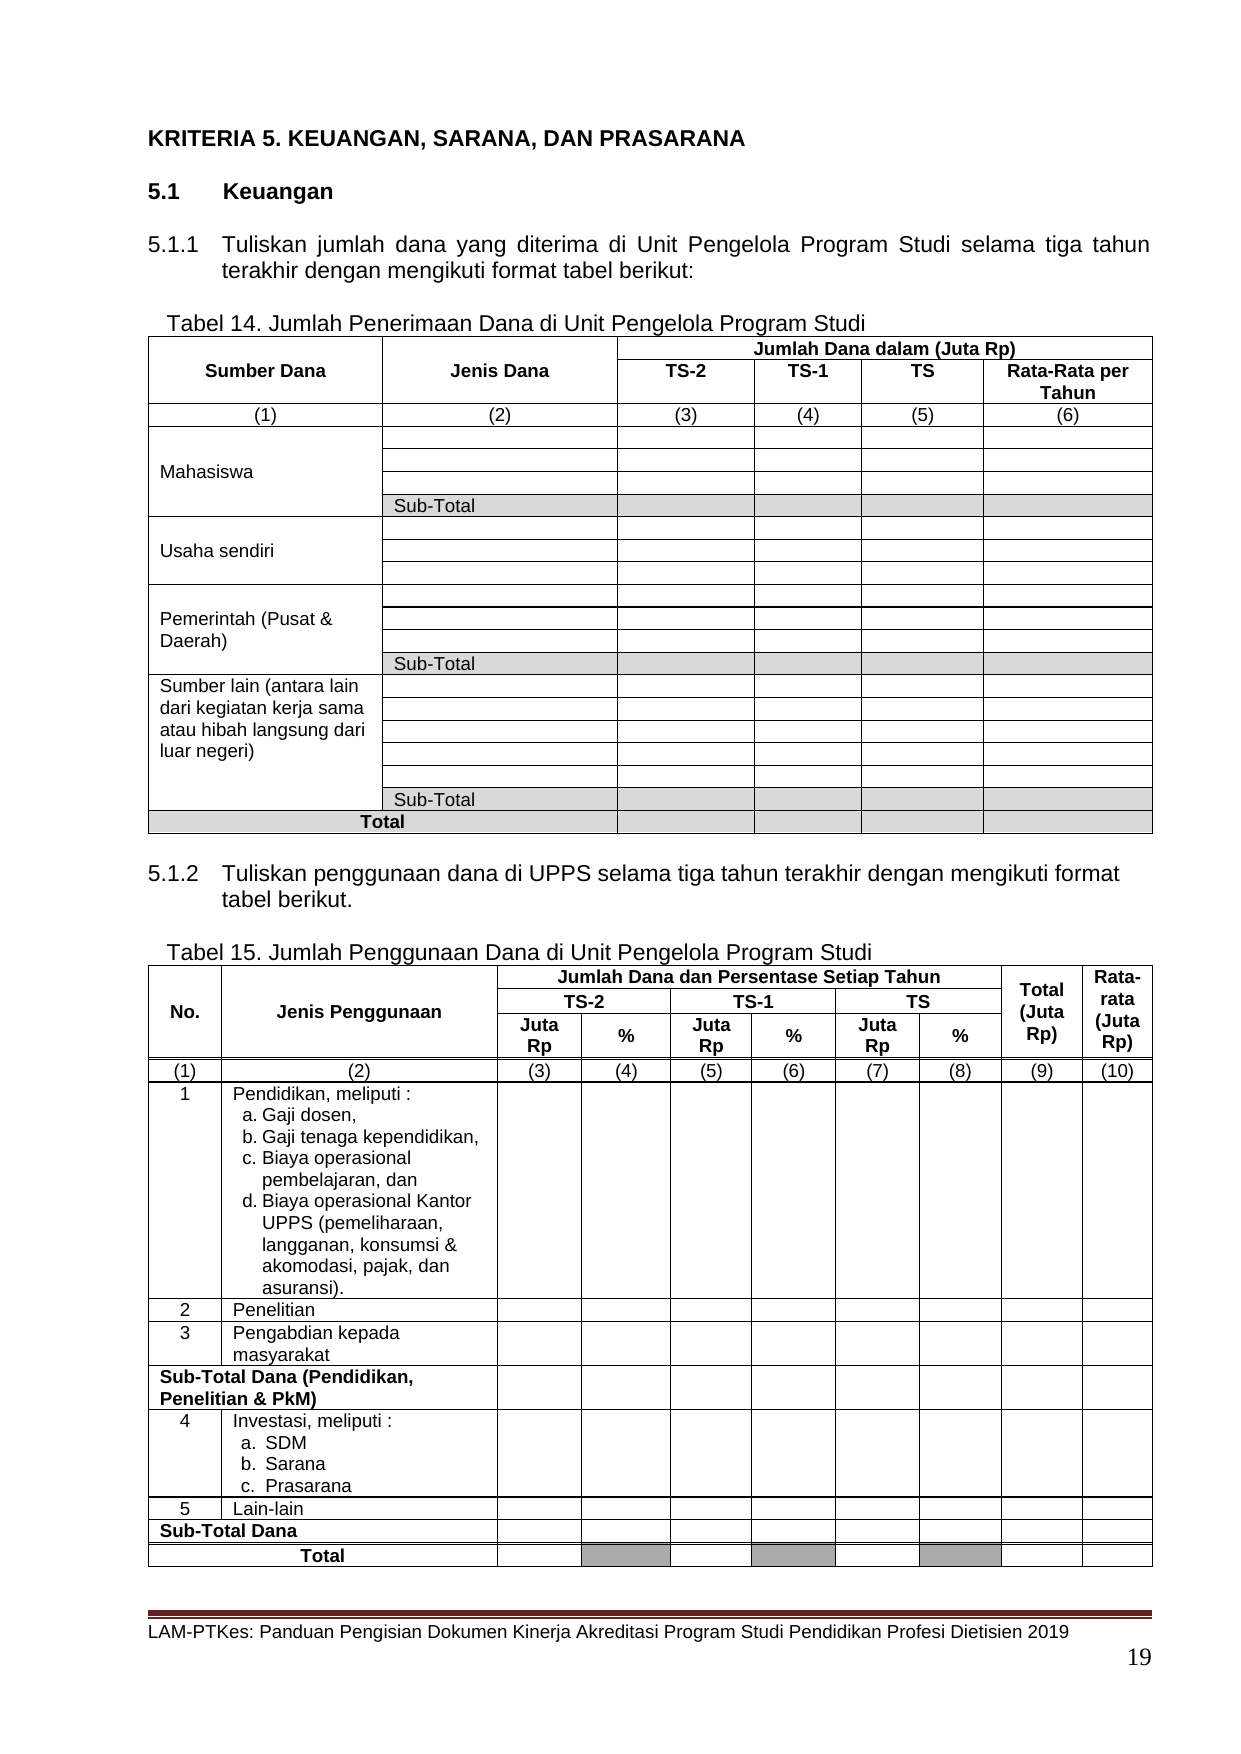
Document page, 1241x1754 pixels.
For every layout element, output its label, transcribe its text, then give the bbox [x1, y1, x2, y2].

table_cell Juta Rp [498, 1014, 581, 1057]
table_cell TS-2 [618, 360, 754, 403]
table_cell TS [862, 360, 983, 403]
table_cell [1083, 1322, 1152, 1365]
table_cell [836, 1498, 919, 1519]
table_cell [984, 585, 1152, 606]
table_cell [836, 1545, 919, 1566]
table_cell [383, 630, 617, 652]
table_cell [671, 1366, 751, 1409]
table_cell [755, 721, 861, 742]
table_cell (10) [1083, 1060, 1152, 1081]
table_cell [1083, 1083, 1152, 1298]
table_cell [984, 766, 1152, 787]
table_cell [618, 472, 754, 493]
table_cell [755, 449, 861, 471]
table_cell [752, 1410, 835, 1496]
table_cell Total [149, 811, 617, 832]
table_cell [862, 721, 983, 742]
table_cell [984, 721, 1152, 742]
table_header Total (Juta Rp) [1002, 966, 1082, 1057]
table_cell [755, 472, 861, 493]
table_cell Penelitian [222, 1299, 497, 1321]
table_cell [1002, 1520, 1082, 1542]
table_cell [752, 1498, 835, 1519]
table_cell [618, 449, 754, 471]
table_cell [755, 495, 861, 516]
table_cell TS-1 [671, 989, 835, 1013]
table_cell [671, 1520, 751, 1542]
table_cell [1002, 1083, 1082, 1298]
table_header Jumlah Dana dan Persentase Setiap Tahun [498, 966, 1001, 988]
table_cell [1083, 1545, 1152, 1566]
table_header Sumber Dana [149, 337, 382, 403]
table_cell Sub-Total [383, 653, 617, 674]
table_cell [383, 608, 617, 629]
table_cell [383, 472, 617, 493]
table_cell [984, 698, 1152, 719]
table_cell Sub-Total Dana (Pendidikan, Penelitian & PkM) [149, 1366, 497, 1409]
table_cell [984, 608, 1152, 629]
table_cell [862, 495, 983, 516]
table_cell TS-2 [498, 989, 670, 1013]
table_cell Sub-Total [383, 788, 617, 810]
table_cell [498, 1366, 581, 1409]
table_cell (7) [836, 1060, 919, 1081]
table_cell [1083, 1498, 1152, 1519]
text 5.1.1 Tuliskan jumlah dana yang diterima di Unit Pengelola Program Studi selama tiga tahun terakhir dengan mengikuti format tabel berikut: [148, 231, 1152, 283]
table_cell [920, 1366, 1001, 1409]
table_cell Pengabdian kepada masyarakat [222, 1322, 497, 1365]
table_cell [1083, 1366, 1152, 1409]
table_cell [383, 743, 617, 765]
table_cell 5 [149, 1498, 221, 1519]
table_cell [618, 630, 754, 652]
table_cell [671, 1545, 751, 1566]
table_cell (6) [984, 404, 1152, 426]
table_cell [618, 721, 754, 742]
table_cell % [920, 1014, 1001, 1057]
table_cell [862, 743, 983, 765]
table_header No. [149, 966, 221, 1057]
table_cell (1) [149, 404, 382, 426]
table_cell [383, 449, 617, 471]
table_cell [383, 427, 617, 448]
table_cell [582, 1366, 670, 1409]
table_cell [984, 472, 1152, 493]
table_cell [755, 517, 861, 539]
table_cell [862, 427, 983, 448]
table_cell [862, 472, 983, 493]
table_cell Total [149, 1545, 497, 1566]
table_cell [862, 449, 983, 471]
table_cell [920, 1322, 1001, 1365]
table_cell [383, 517, 617, 539]
table_cell [862, 540, 983, 561]
table_cell [1083, 1410, 1152, 1496]
table_cell [1083, 1520, 1152, 1542]
table_cell [862, 653, 983, 674]
table_cell (3) [498, 1060, 581, 1081]
table_header Jenis Penggunaan [222, 966, 497, 1057]
table_cell [383, 562, 617, 584]
table_cell [755, 540, 861, 561]
table_cell [618, 540, 754, 561]
text 5.1 Keuangan [148, 178, 1152, 204]
table_cell (4) [755, 404, 861, 426]
table_cell [752, 1520, 835, 1542]
text Tabel 14. Jumlah Penerimaan Dana di Unit Pengelola Program Studi [166, 310, 1152, 336]
table_cell [498, 1410, 581, 1496]
table_cell [383, 698, 617, 719]
table_cell Lain-lain [222, 1498, 497, 1519]
table_cell [752, 1083, 835, 1298]
table_cell [984, 743, 1152, 765]
table_cell [498, 1498, 581, 1519]
table_cell [752, 1299, 835, 1321]
table_cell [984, 630, 1152, 652]
table_cell [755, 766, 861, 787]
table_cell [755, 562, 861, 584]
table_cell Pemerintah (Pusat & Daerah) [149, 585, 382, 674]
table_cell [836, 1299, 919, 1321]
table_cell [618, 517, 754, 539]
table_cell [984, 517, 1152, 539]
table_cell [582, 1299, 670, 1321]
subtitle KRITERIA 5. KEUANGAN, SARANA, DAN PRASARANA [148, 125, 1152, 152]
table_cell Rata-Rata per Tahun [984, 360, 1152, 403]
table_cell [671, 1083, 751, 1298]
table_cell [755, 427, 861, 448]
table_cell [498, 1322, 581, 1365]
table_cell [920, 1083, 1001, 1298]
table_cell (2) [383, 404, 617, 426]
table_cell [755, 811, 861, 832]
table_cell [1002, 1498, 1082, 1519]
table_cell [383, 721, 617, 742]
table_cell 2 [149, 1299, 221, 1321]
table_cell [582, 1322, 670, 1365]
table_cell [862, 698, 983, 719]
table_cell [582, 1520, 670, 1542]
table_cell [618, 495, 754, 516]
table_cell Sub-Total [383, 495, 617, 516]
table_cell [836, 1410, 919, 1496]
table_cell Investasi, meliputi : SDM Sarana Prasarana [222, 1410, 497, 1496]
text Tabel 15. Jumlah Penggunaan Dana di Unit Pengelola Program Studi [166, 939, 1152, 965]
table_cell (8) [920, 1060, 1001, 1081]
table_header Jumlah Dana dalam (Juta Rp) [618, 337, 1152, 359]
table_cell Juta Rp [671, 1014, 751, 1057]
table_cell Usaha sendiri [149, 517, 382, 584]
table_cell 4 [149, 1410, 221, 1496]
table_cell [618, 766, 754, 787]
table_header Rata-rata (Juta Rp) [1083, 966, 1152, 1057]
table_cell [752, 1545, 835, 1566]
table_cell [984, 427, 1152, 448]
table_cell [920, 1520, 1001, 1542]
table_cell [383, 675, 617, 697]
table_cell [1083, 1299, 1152, 1321]
table_cell TS [836, 989, 1001, 1013]
table_cell [383, 766, 617, 787]
table_cell Sub-Total Dana [149, 1520, 497, 1542]
table_cell [862, 517, 983, 539]
table_cell [862, 675, 983, 697]
table_cell [755, 788, 861, 810]
table_cell [984, 562, 1152, 584]
table_cell [582, 1498, 670, 1519]
table_cell [920, 1410, 1001, 1496]
table_cell [1002, 1322, 1082, 1365]
table_cell [582, 1410, 670, 1496]
table_cell [618, 585, 754, 606]
table_cell [755, 608, 861, 629]
table_cell [920, 1299, 1001, 1321]
table_cell [752, 1322, 835, 1365]
table_cell [618, 562, 754, 584]
table_cell [755, 630, 861, 652]
table_cell % [752, 1014, 835, 1057]
table_cell % [582, 1014, 670, 1057]
table_cell [984, 788, 1152, 810]
table_cell [671, 1322, 751, 1365]
table_cell [984, 540, 1152, 561]
table_cell [671, 1498, 751, 1519]
table_cell [582, 1083, 670, 1298]
table_cell [671, 1410, 751, 1496]
table_cell (4) [582, 1060, 670, 1081]
table_cell [1002, 1545, 1082, 1566]
table_cell [862, 811, 983, 832]
table_cell [836, 1322, 919, 1365]
table_cell [755, 743, 861, 765]
table_cell [498, 1299, 581, 1321]
table_cell (2) [222, 1060, 497, 1081]
table_cell [383, 540, 617, 561]
table_cell [755, 675, 861, 697]
table_cell [755, 585, 861, 606]
table_cell [498, 1520, 581, 1542]
table_cell [984, 675, 1152, 697]
table_cell [862, 766, 983, 787]
table_cell [671, 1299, 751, 1321]
table_cell [752, 1366, 835, 1409]
table_cell [755, 653, 861, 674]
table_cell (5) [671, 1060, 751, 1081]
table_cell [836, 1366, 919, 1409]
table_cell [984, 449, 1152, 471]
table_cell [618, 427, 754, 448]
table_cell [862, 788, 983, 810]
table_cell (5) [862, 404, 983, 426]
table_cell (1) [149, 1060, 221, 1081]
table_cell [862, 630, 983, 652]
table_header Jenis Dana [383, 337, 617, 403]
table_cell [618, 743, 754, 765]
table_cell (9) [1002, 1060, 1082, 1081]
table_cell [618, 698, 754, 719]
table_cell [1002, 1299, 1082, 1321]
table_cell Pendidikan, meliputi : Gaji dosen, Gaji tenaga kependidikan, Biaya operasional pembelajaran, dan Biaya operasional Kantor UPPS (pemeliharaan, langganan, konsumsi & akomodasi, pajak, dan asuransi). [222, 1083, 497, 1298]
table_cell [836, 1083, 919, 1298]
table_cell [862, 562, 983, 584]
table_cell TS-1 [755, 360, 861, 403]
table_cell 1 [149, 1083, 221, 1298]
table_cell [383, 585, 617, 606]
table_cell [862, 608, 983, 629]
table_cell [618, 811, 754, 832]
table_cell [920, 1498, 1001, 1519]
table_cell [920, 1545, 1001, 1566]
table_cell [1002, 1366, 1082, 1409]
table_cell [862, 585, 983, 606]
table_cell [498, 1545, 581, 1566]
table_cell [618, 788, 754, 810]
table_cell [618, 608, 754, 629]
table_cell [1002, 1410, 1082, 1496]
table_cell [582, 1545, 670, 1566]
table_cell [755, 698, 861, 719]
table_cell [984, 811, 1152, 832]
text 5.1.2 Tuliskan penggunaan dana di UPPS selama tiga tahun terakhir dengan mengikuti format tabel berikut. [148, 860, 1152, 913]
table_cell [618, 653, 754, 674]
table_cell Juta Rp [836, 1014, 919, 1057]
table_cell 3 [149, 1322, 221, 1365]
table_cell (6) [752, 1060, 835, 1081]
table_cell [836, 1520, 919, 1542]
table_cell [984, 495, 1152, 516]
table_cell [618, 675, 754, 697]
table_cell (3) [618, 404, 754, 426]
table_cell [498, 1083, 581, 1298]
table_cell [984, 653, 1152, 674]
table_cell Sumber lain (antara lain dari kegiatan kerja sama atau hibah langsung dari luar negeri) [149, 675, 382, 810]
table_cell Mahasiswa [149, 427, 382, 516]
